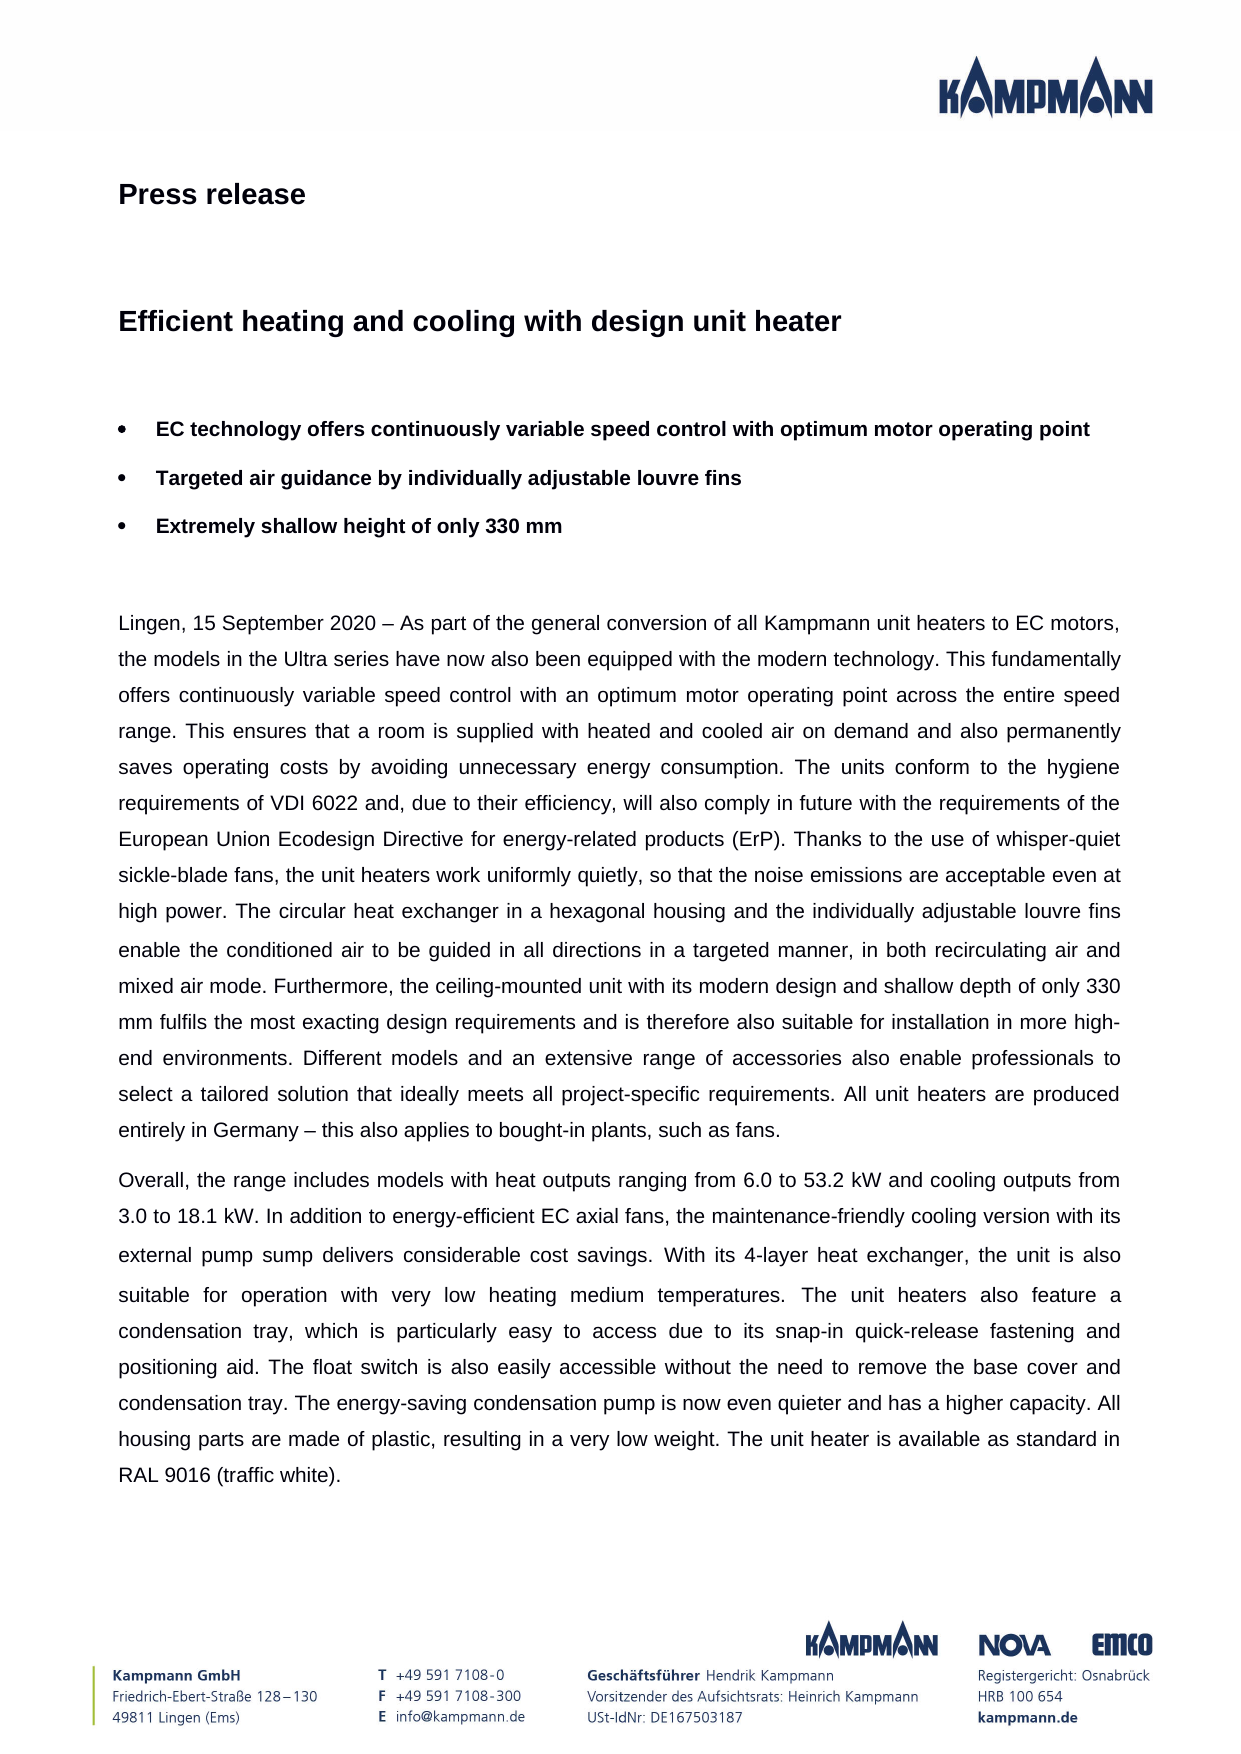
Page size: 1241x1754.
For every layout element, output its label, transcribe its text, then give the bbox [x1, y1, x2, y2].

list Targeted air guidance by individually adjustable louvre fins [118, 465, 1122, 489]
text Overall, the range includes models with heat outputs ranging from 6.0 to 53.2 kW and cooling outputs from 3.0 to 18.1 kW. In addition to energy-efficient EC axial fans, the maintenance-friendly cooling version with its external pump sump delivers considerable cost savings. With its 4-layer heat exchanger, the unit is also suitable for operation with very low heating medium temperatures. The unit heaters also feature a condensation tray, which is particularly easy to access due to its snap-in quick-release fastening and positioning aid. The float switch is also easily accessible without the need to remove the base cover and condensation tray. The energy-saving condensation pump is now even quieter and has a higher capacity. All housing parts are made of plastic, resulting in a very low weight. The unit heater is available as standard in RAL 9016 (traffic white). [118, 1168, 1122, 1487]
text Press release [118, 177, 1122, 211]
picture [0, 1612, 1241, 1754]
picture [0, 0, 1241, 131]
text Lingen, 15 September 2020 – As part of the general conversion of all Kampmann unit heaters to EC motors, the models in the Ultra series have now also been equipped with the modern technology. This fundamentally offers continuously variable speed control with an optimum motor operating point across the entire speed range. This ensures that a room is supplied with heated and cooled air on demand and also permanently saves operating costs by avoiding unnecessary energy consumption. The units conform to the hygiene requirements of VDI 6022 and, due to their efficiency, will also comply in future with the requirements of the European Union Ecodesign Directive for energy-related products (ErP). Thanks to the use of whisper-quiet sickle-blade fans, the unit heaters work uniformly quietly, so that the noise emissions are acceptable even at high power. The circular heat exchanger in a hexagonal housing and the individually adjustable louvre fins enable the conditioned air to be guided in all directions in a targeted manner, in both recirculating air and mixed air mode. Furthermore, the ceiling-mounted unit with its modern design and shallow depth of only 330 mm fulfils the most exacting design requirements and is therefore also suitable for installation in more high-end environments. Different models and an extensive range of accessories also enable professionals to select a tailored solution that ideally meets all project-specific requirements. All unit heaters are produced entirely in Germany – this also applies to bought-in plants, such as fans. [118, 611, 1122, 1142]
list EC technology offers continuously variable speed control with optimum motor operating point [118, 417, 1122, 441]
list Extremely shallow height of only 330 mm [118, 514, 1122, 538]
text Efficient heating and cooling with design unit heater [118, 303, 1122, 337]
